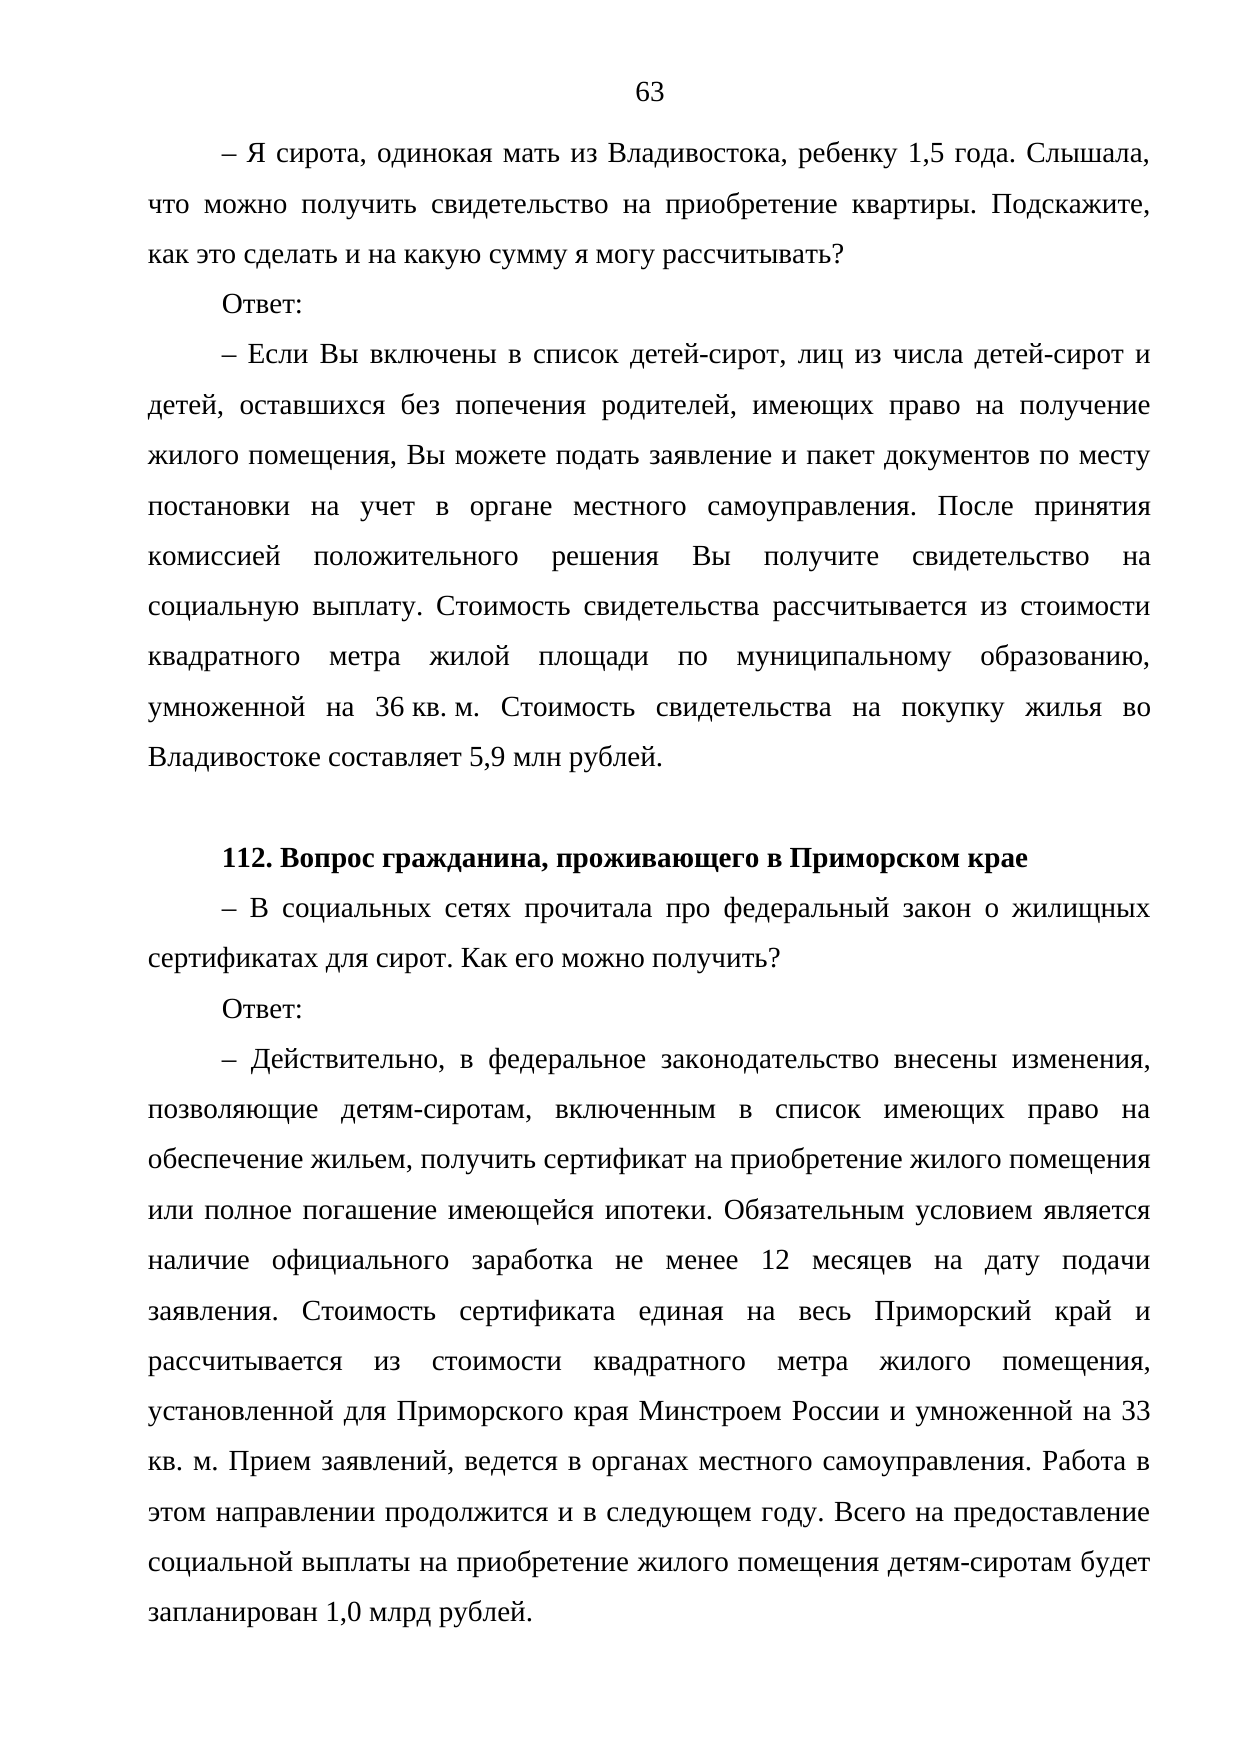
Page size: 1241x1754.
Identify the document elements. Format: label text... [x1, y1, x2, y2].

text – Я сирота, одинокая мать из Владивостока, ребенку 1,5 года. Слышала, что можно получить свидетельство на приобретение квартиры. Подскажите, как это сделать и на какую сумму я могу рассчитывать? [148, 135, 1152, 269]
text Ответ: [148, 286, 1152, 320]
text – В социальных сетях прочитала про федеральный закон о жилищных сертификатах для сирот. Как его можно получить? [148, 890, 1152, 974]
text 112. Вопрос гражданина, проживающего в Приморском крае [148, 840, 1152, 873]
text – Действительно, в федеральное законодательство внесены изменения, позволяющие детям-сиротам, включенным в список имеющих право на обеспечение жильем, получить сертификат на приобретение жилого помещения или полное погашение имеющейся ипотеки. Обязательным условием является наличие официального заработка не менее 12 месяцев на дату подачи заявления. Стоимость сертификата единая на весь Приморский край и рассчитывается из стоимости квадратного метра жилого помещения, установленной для Приморского края Минстроем России и умноженной на 33 кв. м. Прием заявлений, ведется в органах местного самоуправления. Работа в этом направлении продолжится и в следующем году. Всего на предоставление социальной выплаты на приобретение жилого помещения детям-сиротам будет запланирован 1,0 млрд рублей. [148, 1041, 1152, 1628]
text Ответ: [148, 991, 1152, 1024]
text – Если Вы включены в список детей-сирот, лиц из числа детей-сирот и детей, оставшихся без попечения родителей, имеющих право на получение жилого помещения, Вы можете подать заявление и пакет документов по месту постановки на учет в органе местного самоуправления. После принятия комиссией положительного решения Вы получите свидетельство на социальную выплату. Стоимость свидетельства рассчитывается из стоимости квадратного метра жилой площади по муниципальному образованию, умноженной на 36 кв. м. Стоимость свидетельства на покупку жилья во Владивостоке составляет 5,9 млн рублей. [148, 337, 1152, 773]
